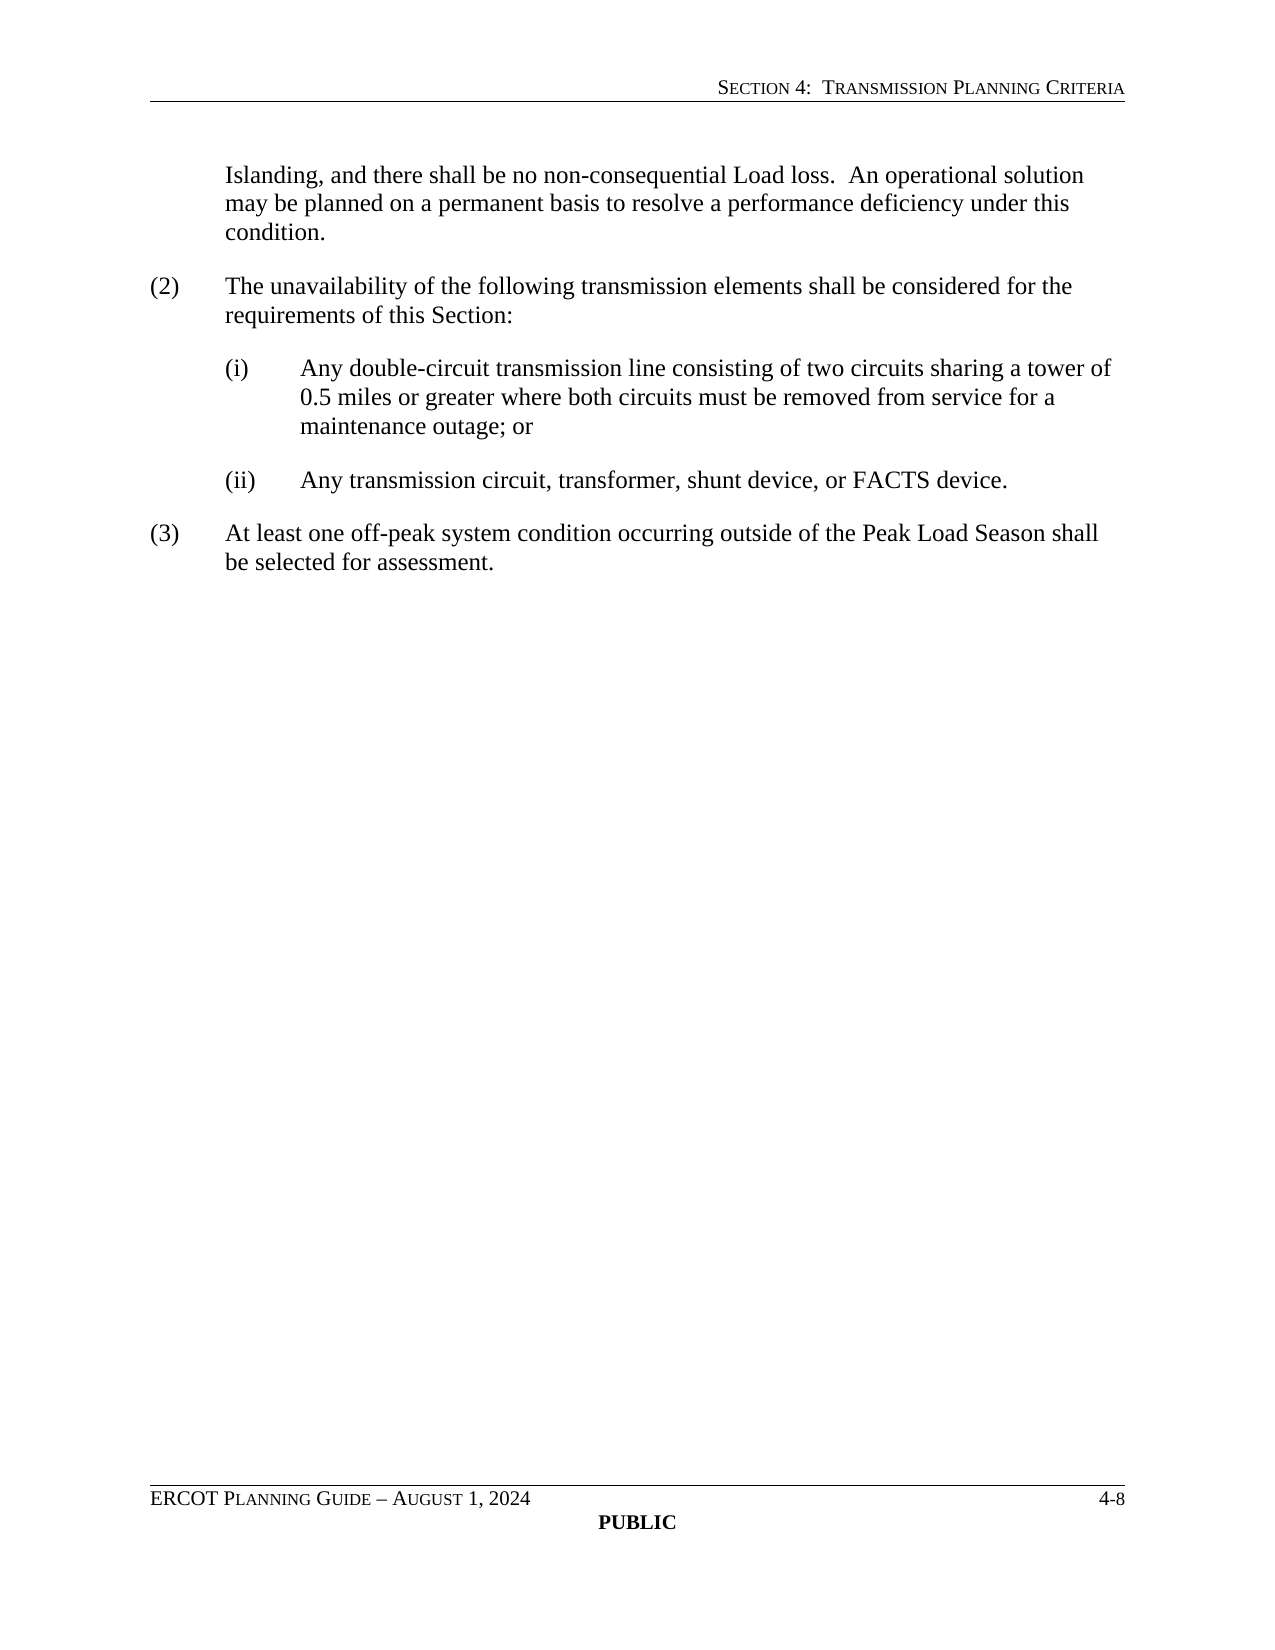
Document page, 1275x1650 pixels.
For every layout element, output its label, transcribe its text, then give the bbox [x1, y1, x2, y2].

list (i) Any double-circuit transmission line consisting of two circuits sharing a tower of 0.5 miles or greater where both circuits must be removed from service for a maintenance outage; or [225, 353, 1125, 440]
list (2) The unavailability of the following transmission elements shall be considered for the requirements of this Section: [150, 271, 1125, 328]
text (3) At least one off-peak system condition occurring outside of the Peak Load Season shall be selected for assessment. [150, 518, 1125, 576]
list (ii) Any transmission circuit, transformer, shunt device, or FACTS device. [225, 465, 1125, 493]
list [150, 160, 1125, 246]
